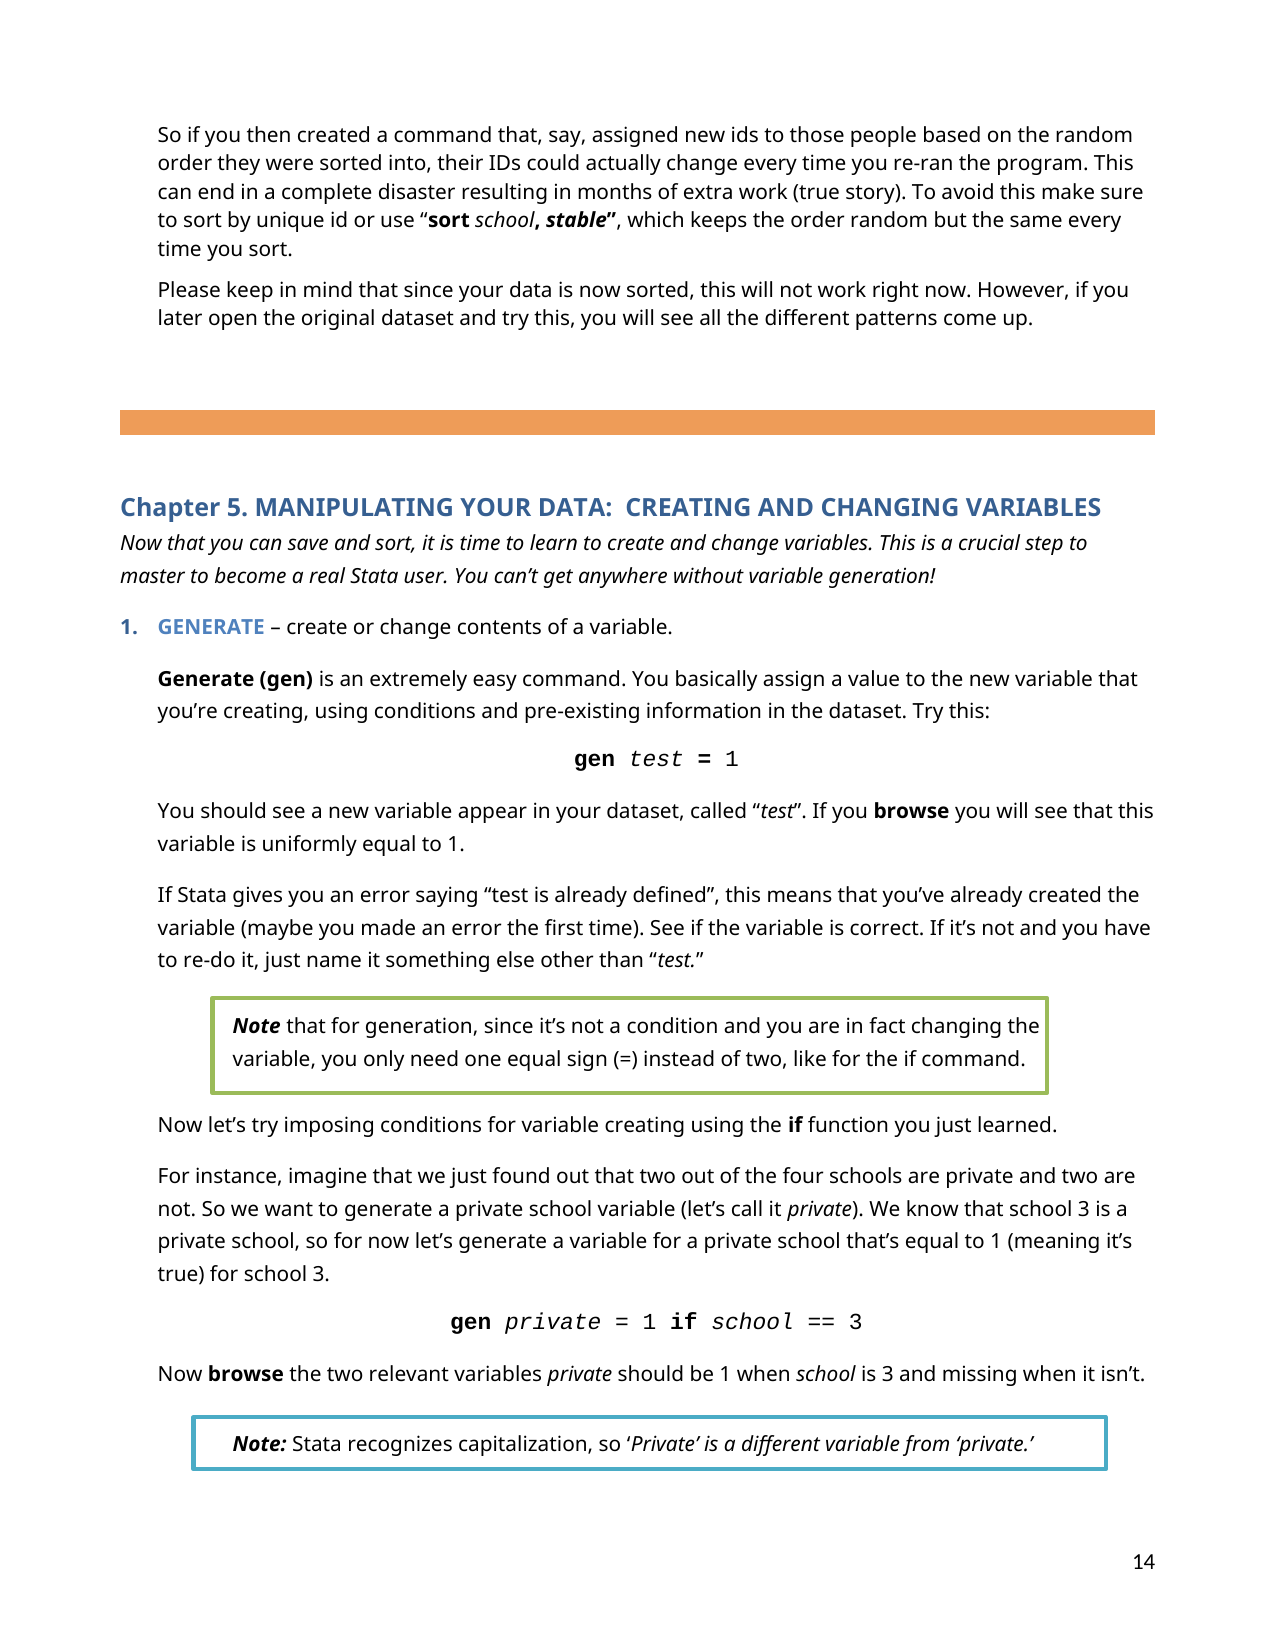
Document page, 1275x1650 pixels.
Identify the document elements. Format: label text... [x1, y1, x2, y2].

text If Stata gives you an error saying “test is already defined”, this means that you’ve already created the variable (maybe you made an error the first time). See if the variable is correct. If it’s not and you have to re-do it, just name it something else other than “test.” [157, 880, 1155, 974]
text For instance, imagine that we just found out that two out of the four schools are private and two are not. So we want to generate a private school variable (let’s call it private). We know that school 3 is a private school, so for now let’s generate a variable for a private school that’s equal to 1 (meaning it’s true) for school 3. [157, 1161, 1155, 1287]
text gen private = 1 if school == 3 [157, 1310, 1155, 1336]
text So if you then created a command that, say, assigned new ids to those people based on the random order they were sorted into, their IDs could actually change every time you re-ran the program. This can end in a complete disaster resulting in months of extra work (true story). To avoid this make sure to sort by unique id or use “sort school, stable”, which keeps the order random but the same every time you sort. [157, 120, 1155, 262]
text Now let’s try imposing conditions for variable creating using the if function you just learned. [157, 1110, 1155, 1138]
text Generate (gen) is an extremely easy command. You basically assign a value to the new variable that you’re creating, using conditions and pre-existing information in the dataset. Try this: [157, 664, 1155, 725]
text You should see a new variable appear in your dataset, called “test”. If you browse you will see that this variable is uniformly equal to 1. [157, 796, 1155, 857]
text Now browse the two relevant variables private should be 1 when school is 3 and missing when it isn’t. [157, 1359, 1155, 1387]
subtitle Chapter 5. MANIPULATING YOUR DATA: CREATING AND CHANGING VARIABLES [120, 489, 1155, 523]
list GENERATE – create or change contents of a variable. [120, 612, 1155, 641]
text gen test = 1 [157, 748, 1155, 773]
text Note that for generation, since it’s not a condition and you are in fact changing the variable, you only need one equal sign (=) instead of two, like for the if command. [232, 1011, 1057, 1072]
text Now that you can save and sort, it is time to learn to create and change variables. This is a crucial step to master to become a real Stata user. You can’t get anywhere without variable generation! [120, 528, 1155, 589]
text Note: Stata recognizes capitalization, so ‘Private’ is a different variable from ‘private.’ [232, 1429, 1057, 1457]
text Please keep in mind that since your data is now sorted, this will not work right now. However, if you later open the original dataset and try this, you will see all the different patterns come up. [157, 275, 1155, 332]
